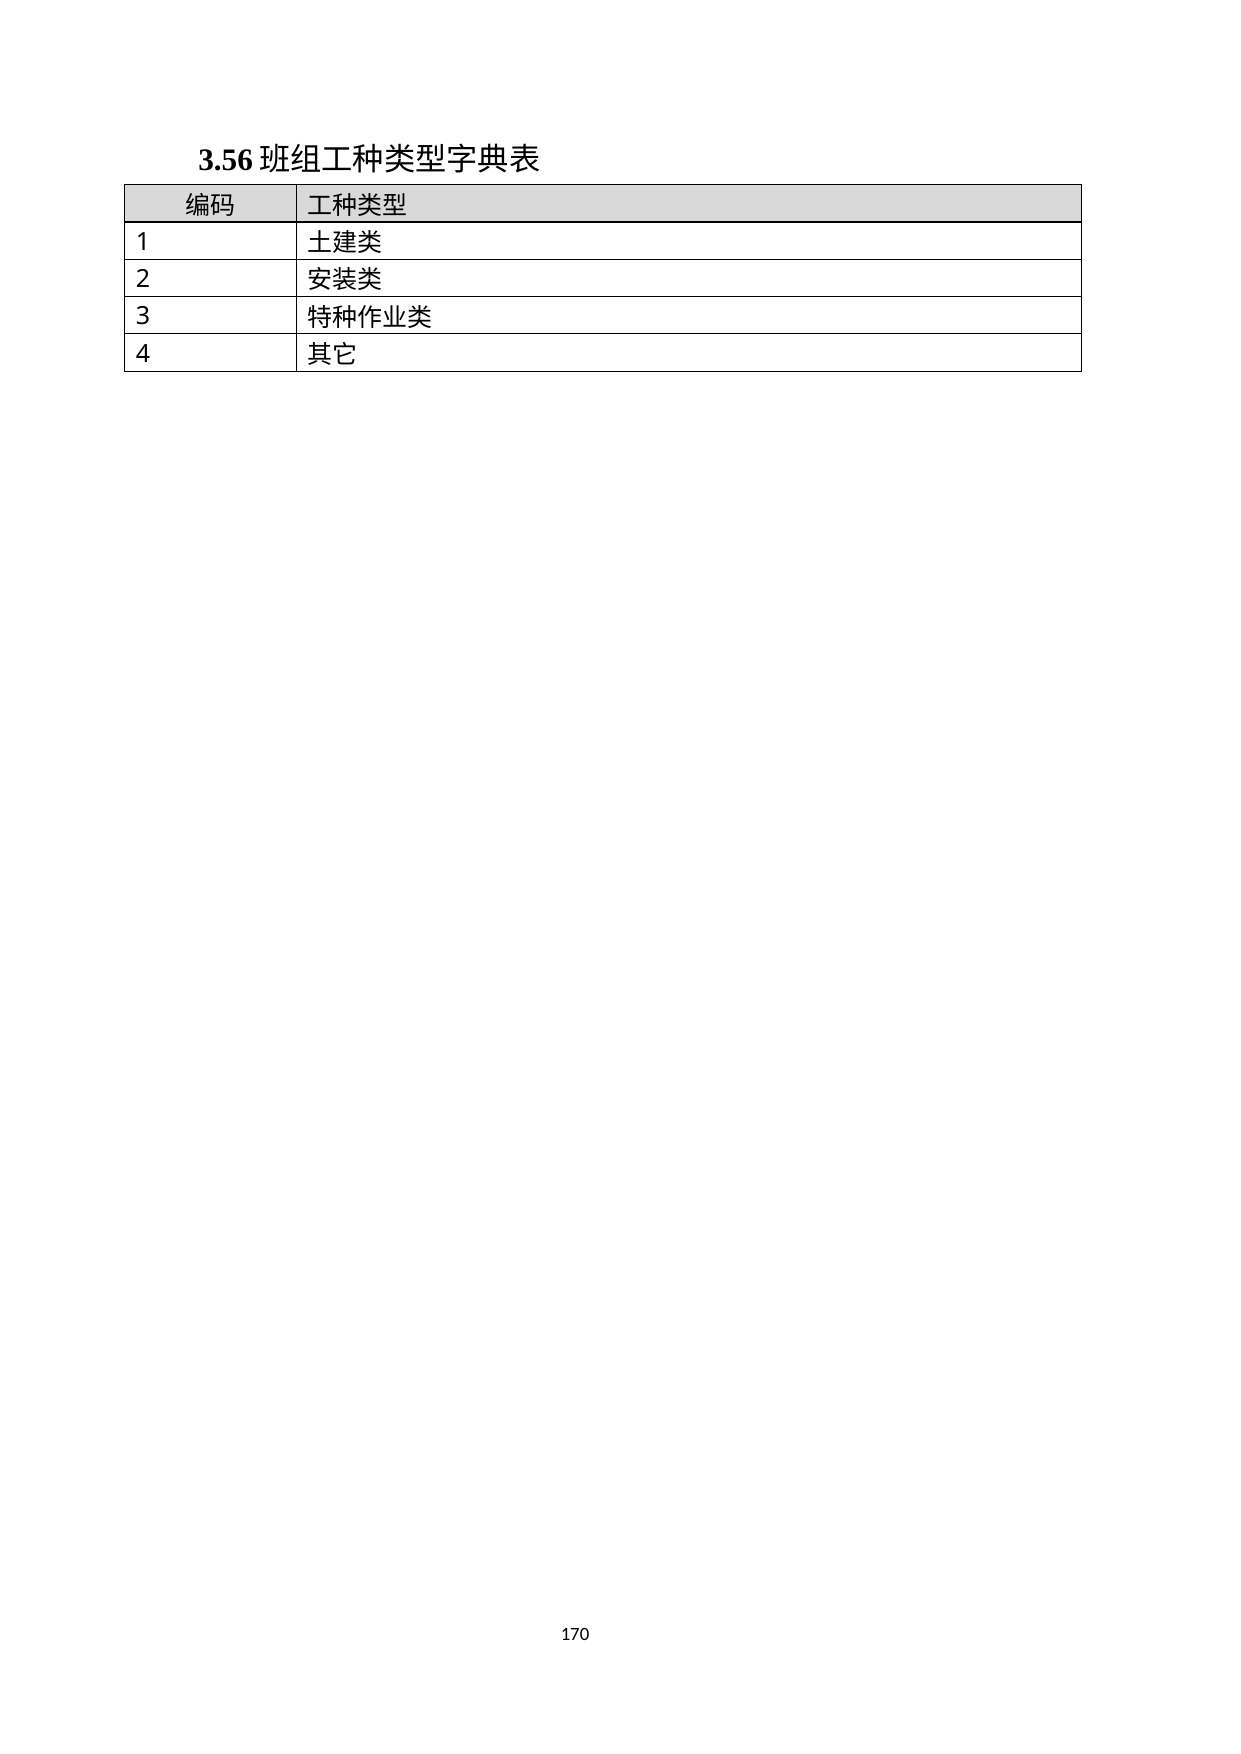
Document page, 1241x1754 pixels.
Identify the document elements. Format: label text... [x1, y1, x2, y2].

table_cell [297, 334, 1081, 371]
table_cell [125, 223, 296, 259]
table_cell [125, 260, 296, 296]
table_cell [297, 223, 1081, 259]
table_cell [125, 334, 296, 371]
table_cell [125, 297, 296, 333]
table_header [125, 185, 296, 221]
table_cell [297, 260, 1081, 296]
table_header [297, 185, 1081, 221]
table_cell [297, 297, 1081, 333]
subtitle 3.56班组工种类型字典表 [198, 134, 1134, 179]
